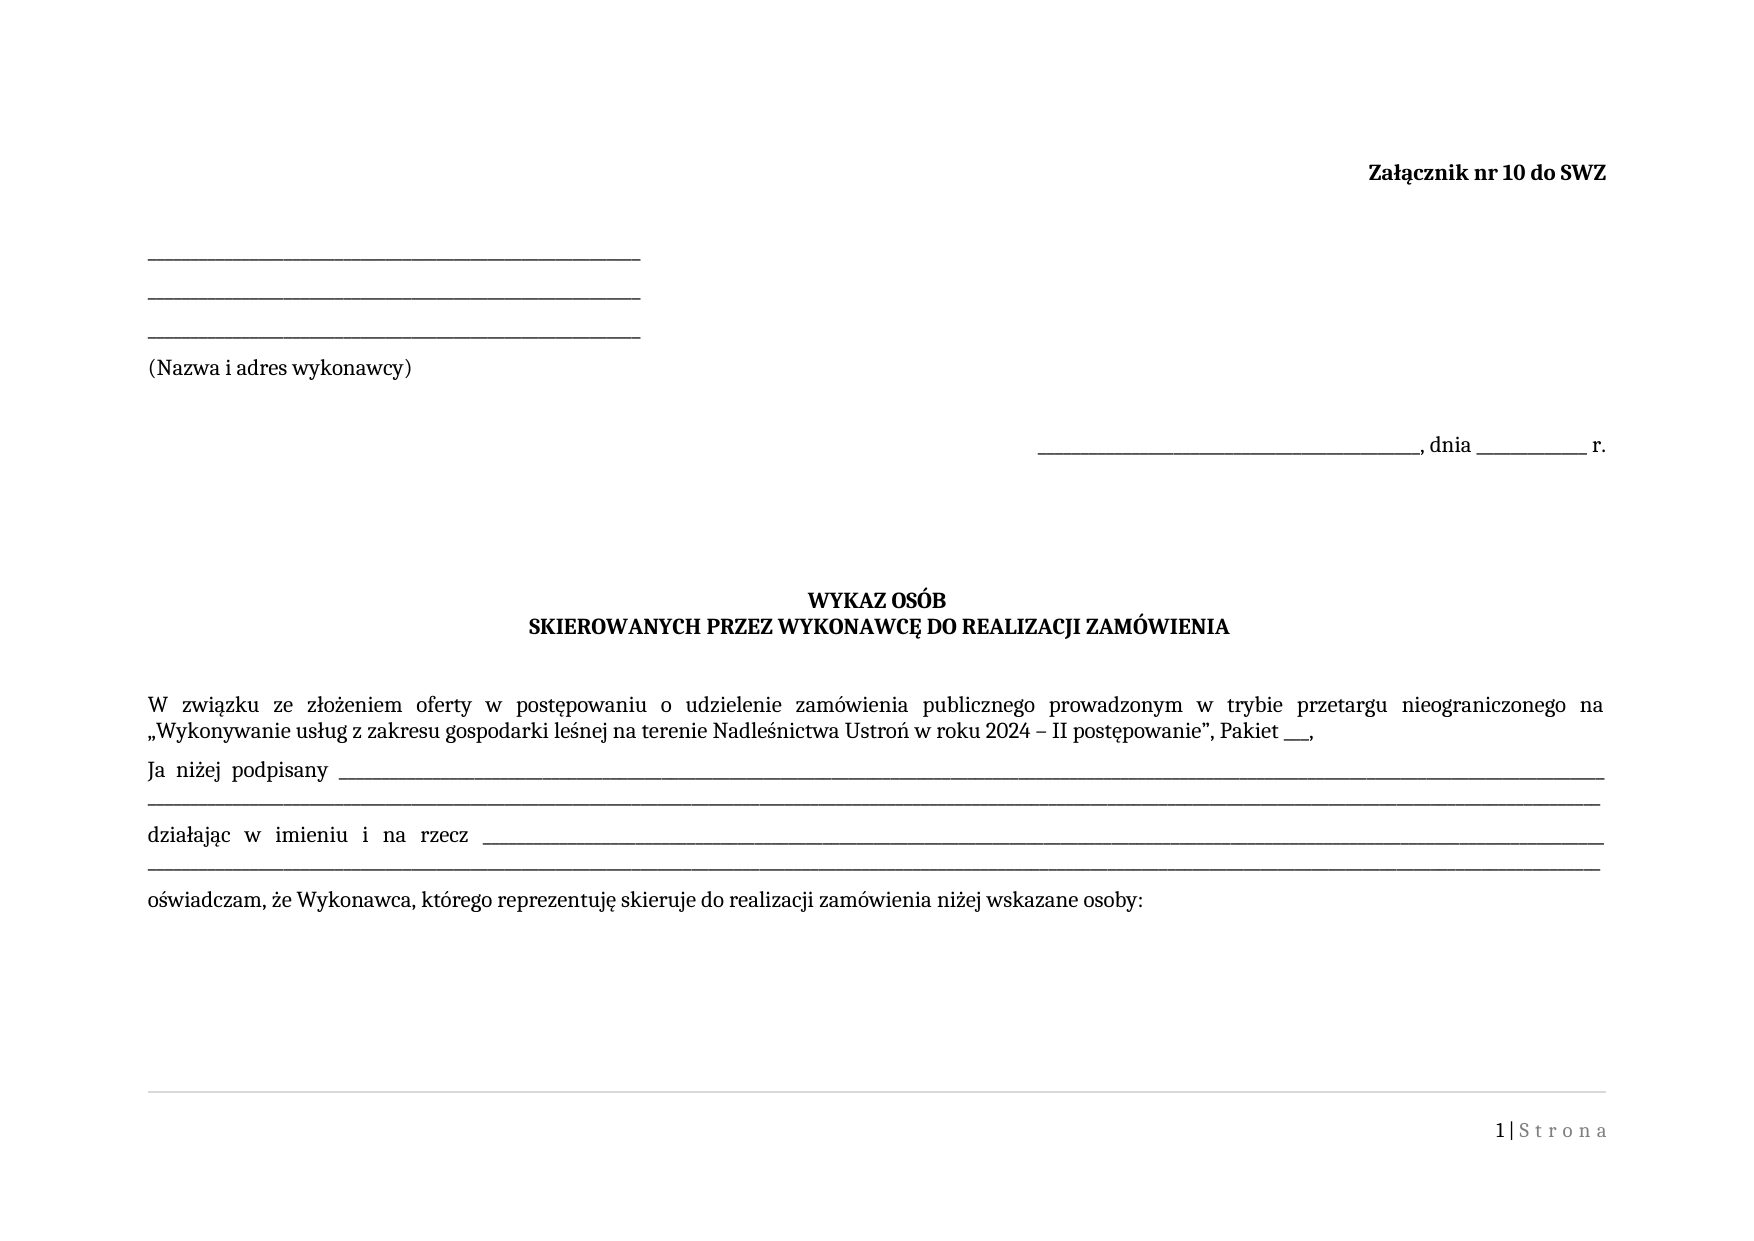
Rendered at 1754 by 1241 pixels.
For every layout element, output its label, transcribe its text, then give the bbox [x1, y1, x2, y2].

text __________________________________________________________ [148, 316, 1606, 342]
text WYKAZ OSÓB SKIEROWANYCH PRZEZ WYKONAWCĘ DO REALIZACJI ZAMÓWIENIA [148, 587, 1606, 640]
text Ja niżej podpisany _____________________________________________________________________________________________________________________________________________________ ___________________________________________________________________________________________________________________________________________________________________________ [148, 757, 1606, 809]
text _____________________________________________, dnia _____________ r. [148, 432, 1606, 458]
text (Nazwa i adres wykonawcy) [148, 354, 1606, 381]
text Załącznik nr 10 do SWZ [148, 160, 1606, 186]
text działając w imieniu i na rzecz ____________________________________________________________________________________________________________________________________ ___________________________________________________________________________________________________________________________________________________________________________ [148, 822, 1606, 875]
text __________________________________________________________ [148, 238, 1606, 264]
text __________________________________________________________ [148, 277, 1606, 303]
text W związku ze złożeniem oferty w postępowaniu o udzielenie zamówienia publicznego prowadzonym w trybie przetargu nieograniczonego na „Wykonywanie usług z zakresu gospodarki leśnej na terenie Nadleśnictwa Ustroń w roku 2024 – II postępowanie”, Pakiet ___, [148, 692, 1606, 744]
text oświadczam, że Wykonawca, którego reprezentuję skieruje do realizacji zamówienia niżej wskazane osoby: [148, 887, 1606, 913]
